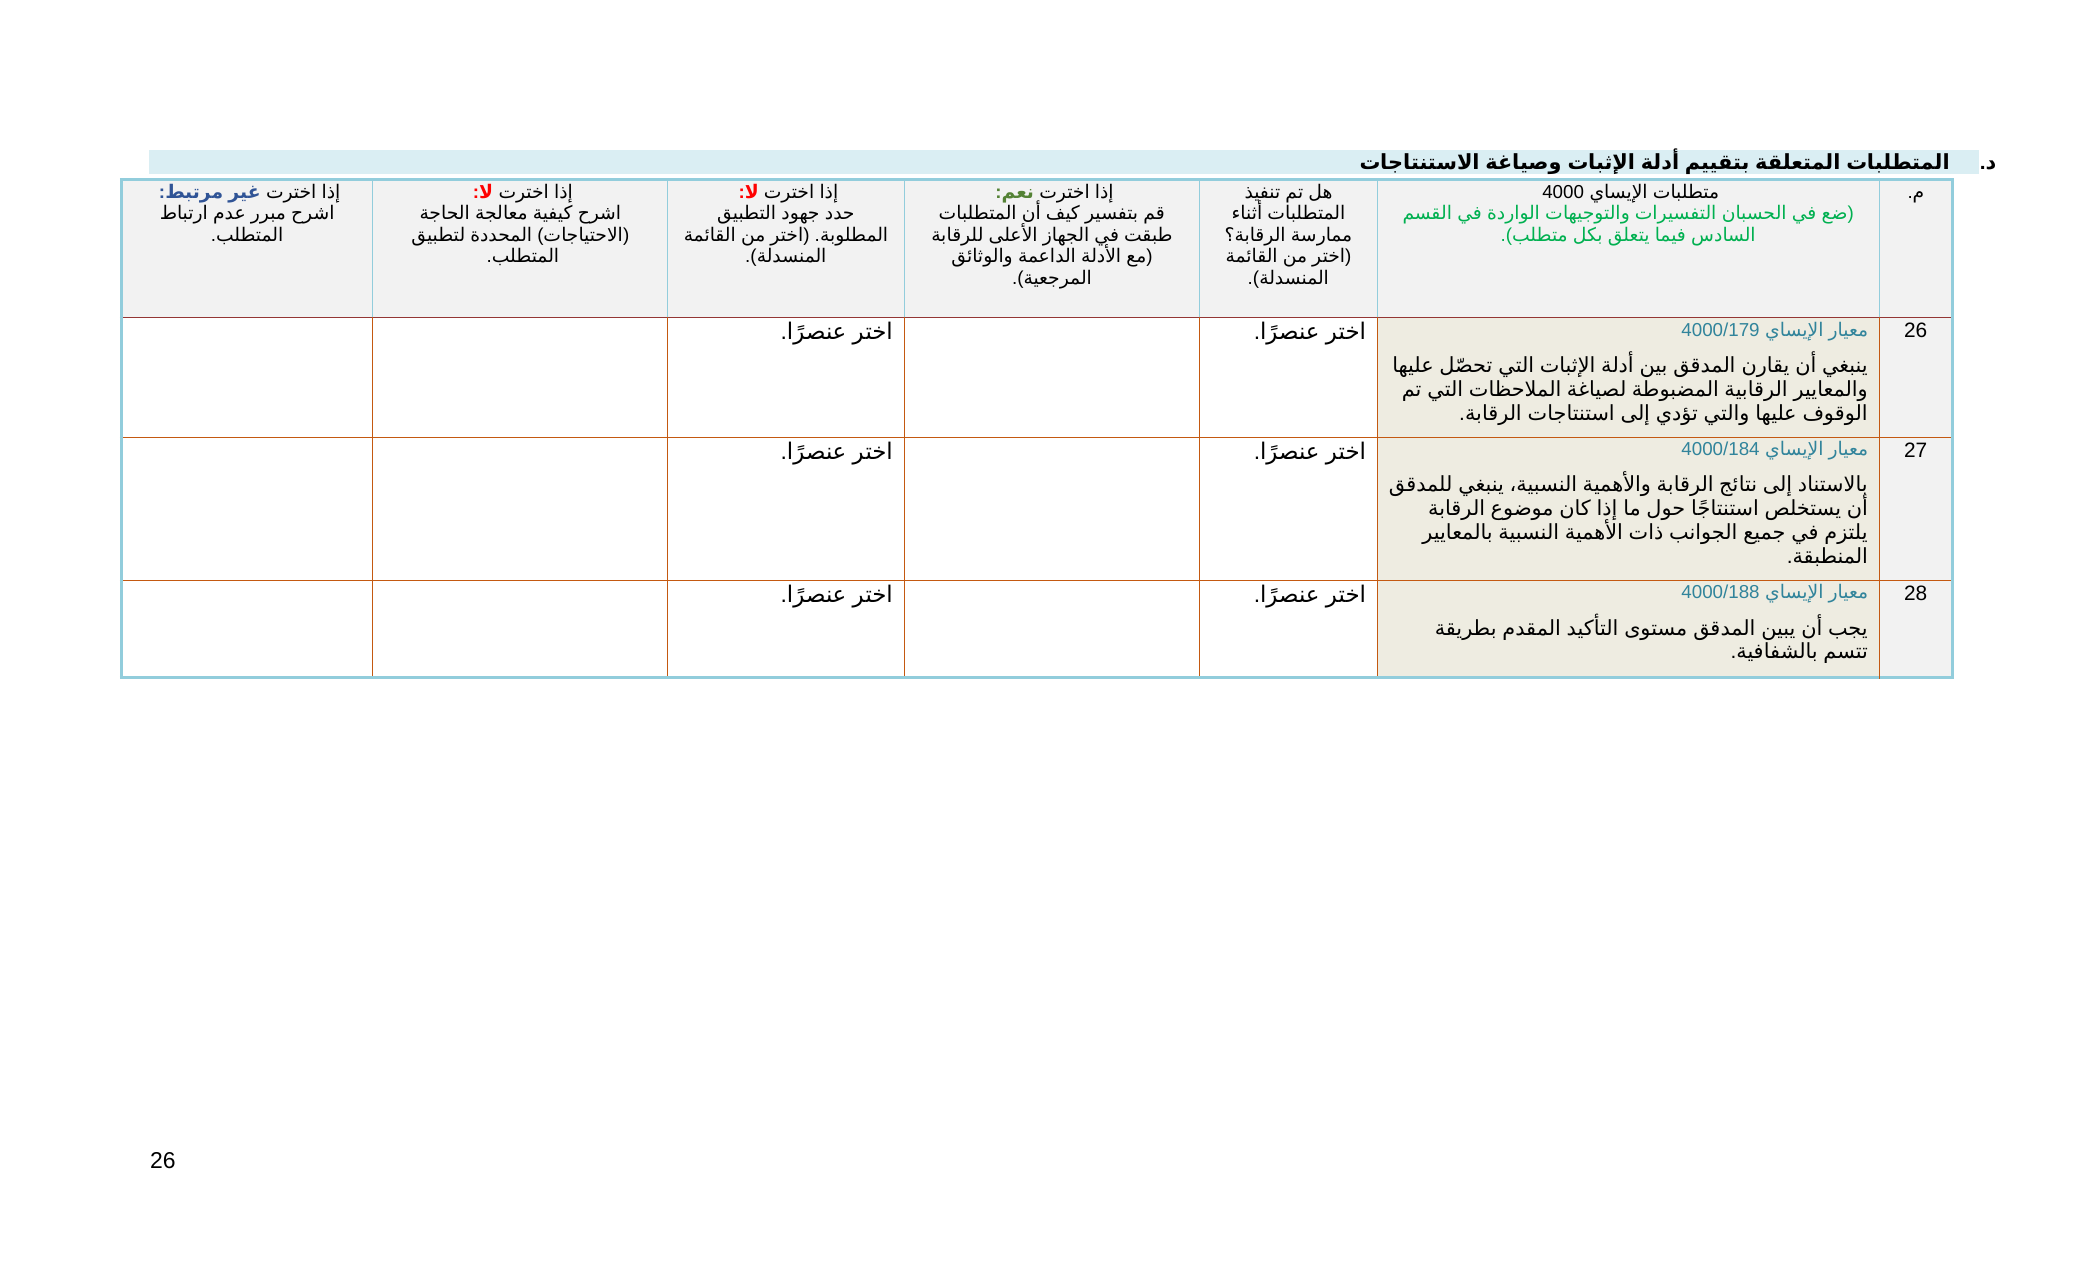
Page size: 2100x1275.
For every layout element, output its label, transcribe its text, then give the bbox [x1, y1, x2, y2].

table_cell [123, 318, 372, 437]
table_cell [1200, 318, 1377, 437]
table_cell [1200, 438, 1377, 580]
table_cell 26 [1880, 318, 1951, 437]
table_cell معيار الإيساي 4000/188 يجب أن يبين المدقق مستوى التأكيد المقدم بطريقة تتسم بالشفافية. [1378, 581, 1879, 676]
table_header إذا اخترت غير مرتبط: اشرح مبرر عدم ارتباط المتطلب. [123, 181, 372, 317]
table_header إذا اخترت لا: اشرح كيفية معالجة الحاجة (الاحتياجات) المحددة لتطبيق المتطلب. [373, 181, 667, 317]
table_cell 28 [1880, 581, 1951, 676]
table_cell [373, 318, 667, 437]
table_cell معيار الإيساي 4000/179 ينبغي أن يقارن المدقق بين أدلة الإثبات التي تحصّل عليها والمعايير الرقابية المضبوطة لصياغة الملاحظات التي تم الوقوف عليها والتي تؤدي إلى استنتاجات الرقابة. [1378, 318, 1879, 437]
table_cell [668, 438, 904, 580]
list المتطلبات المتعلقة بتقييم أدلة الإثبات وصياغة الاستنتاجات [149, 150, 1979, 174]
table_cell [373, 438, 667, 580]
table_header إذا اخترت لا: حدد جهود التطبيق المطلوبة. (اختر من القائمة المنسدلة). [668, 181, 904, 317]
table_cell [1200, 581, 1377, 676]
table_header هل تم تنفيذ المتطلبات أثناء ممارسة الرقابة؟ (اختر من القائمة المنسدلة). [1200, 181, 1377, 317]
table_cell [123, 438, 372, 580]
table_cell [905, 438, 1199, 580]
table_cell 27 [1880, 438, 1951, 580]
table_cell معيار الإيساي 4000/184 بالاستناد إلى نتائج الرقابة والأهمية النسبية، ينبغي للمدقق أن يستخلص استنتاجًا حول ما إذا كان موضوع الرقابة يلتزم في جميع الجوانب ذات الأهمية النسبية بالمعايير المنطبقة. [1378, 438, 1879, 580]
table_cell [905, 318, 1199, 437]
table_cell [668, 581, 904, 676]
table_header متطلبات الإيساي 4000 (ضع في الحسبان التفسيرات والتوجيهات الواردة في القسم السادس فيما يتعلق بكل متطلب). [1378, 181, 1879, 317]
table_cell [905, 581, 1199, 676]
table_cell [123, 581, 372, 676]
table_cell [668, 318, 904, 437]
table_cell [373, 581, 667, 676]
table_header إذا اخترت نعم: قم بتفسير كيف أن المتطلبات طبقت في الجهاز الأعلى للرقابة (مع الأدلة الداعمة والوثائق المرجعية). [905, 181, 1199, 317]
table_header م. [1880, 181, 1951, 317]
